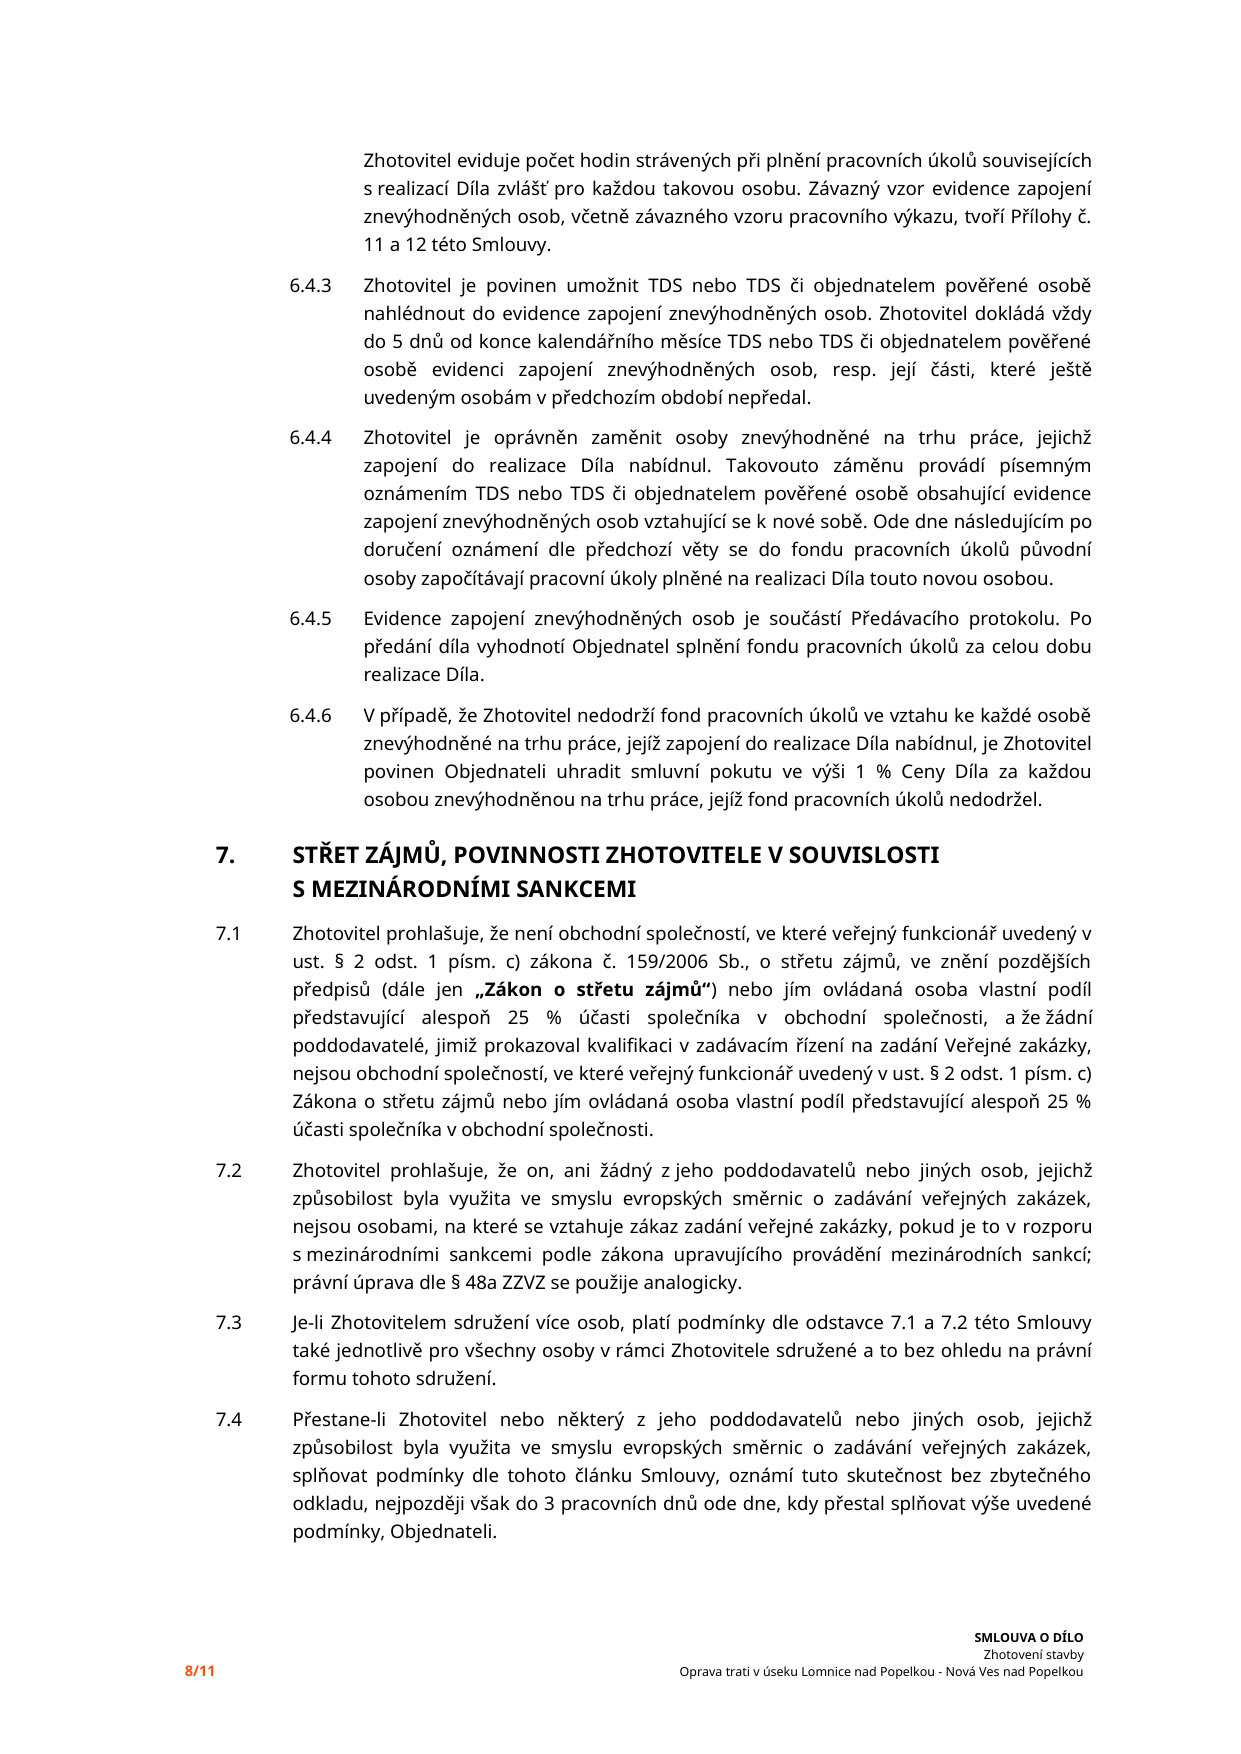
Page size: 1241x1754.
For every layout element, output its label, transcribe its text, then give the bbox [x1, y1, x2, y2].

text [289, 147, 1093, 257]
text Střet zájmů, povinnosti Zhotovitele v souvislosti s MEZINÁRODNÍMI SANKCEMI [216, 839, 1093, 904]
text Přestane-li Zhotovitel nebo některý z jeho poddodavatelů nebo jiných osob, jejichž způsobilost byla využita ve smyslu evropských směrnic o zadávání veřejných zakázek, splňovat podmínky dle tohoto článku Smlouvy, oznámí tuto skutečnost bez zbytečného odkladu, nejpozději však do 3 pracovních dnů ode dne, kdy přestal splňovat výše uvedené podmínky, Objednateli. [216, 1406, 1093, 1544]
text Zhotovitel prohlašuje, že on, ani žádný z jeho poddodavatelů nebo jiných osob, jejichž způsobilost byla využita ve smyslu evropských směrnic o zadávání veřejných zakázek, nejsou osobami, na které se vztahuje zákaz zadání veřejné zakázky, pokud je to v rozporu s mezinárodními sankcemi podle zákona upravujícího provádění mezinárodních sankcí; právní úprava dle § 48a ZZVZ se použije analogicky. [216, 1157, 1093, 1294]
text V případě, že Zhotovitel nedodrží fond pracovních úkolů ve vztahu ke každé osobě znevýhodněné na trhu práce, jejíž zapojení do realizace Díla nabídnul, je Zhotovitel povinen Objednateli uhradit smluvní pokutu ve výši 1 % Ceny Díla za každou osobou znevýhodněnou na trhu práce, jejíž fond pracovních úkolů nedodržel. [289, 702, 1093, 811]
text Zhotovitel je oprávněn zaměnit osoby znevýhodněné na trhu práce, jejichž zapojení do realizace Díla nabídnul. Takovouto záměnu provádí písemným oznámením TDS nebo TDS či objednatelem pověřené osobě obsahující evidence zapojení znevýhodněných osob vztahující se k nové sobě. Ode dne následujícím po doručení oznámení dle předchozí věty se do fondu pracovních úkolů původní osoby započítávají pracovní úkoly plněné na realizaci Díla touto novou osobou. [289, 425, 1093, 590]
text Zhotovitel prohlašuje, že není obchodní společností, ve které veřejný funkcionář uvedený v ust. § 2 odst. 1 písm. c) zákona č. 159/2006 Sb., o střetu zájmů, ve znění pozdějších předpisů (dále jen „Zákon o střetu zájmů“) nebo jím ovládaná osoba vlastní podíl představující alespoň 25 % účasti společníka v obchodní společnosti, a že žádní poddodavatelé, jimiž prokazoval kvalifikaci v zadávacím řízení na zadání Veřejné zakázky, nejsou obchodní společností, ve které veřejný funkcionář uvedený v ust. § 2 odst. 1 písm. c) Zákona o střetu zájmů nebo jím ovládaná osoba vlastní podíl představující alespoň 25 % účasti společníka v obchodní společnosti. [216, 920, 1093, 1142]
text Zhotovitel je povinen umožnit TDS nebo TDS či objednatelem pověřené osobě nahlédnout do evidence zapojení znevýhodněných osob. Zhotovitel dokládá vždy do 5 dnů od konce kalendářního měsíce TDS nebo TDS či objednatelem pověřené osobě evidenci zapojení znevýhodněných osob, resp. její části, které ještě uvedeným osobám v předchozím období nepředal. [289, 272, 1093, 410]
text Evidence zapojení znevýhodněných osob je součástí Předávacího protokolu. Po předání díla vyhodnotí Objednatel splnění fondu pracovních úkolů za celou dobu realizace Díla. [289, 605, 1093, 687]
text Je-li Zhotovitelem sdružení více osob, platí podmínky dle odstavce 7.1 a 7.2 této Smlouvy také jednotlivě pro všechny osoby v rámci Zhotovitele sdružené a to bez ohledu na právní formu tohoto sdružení. [216, 1309, 1093, 1391]
